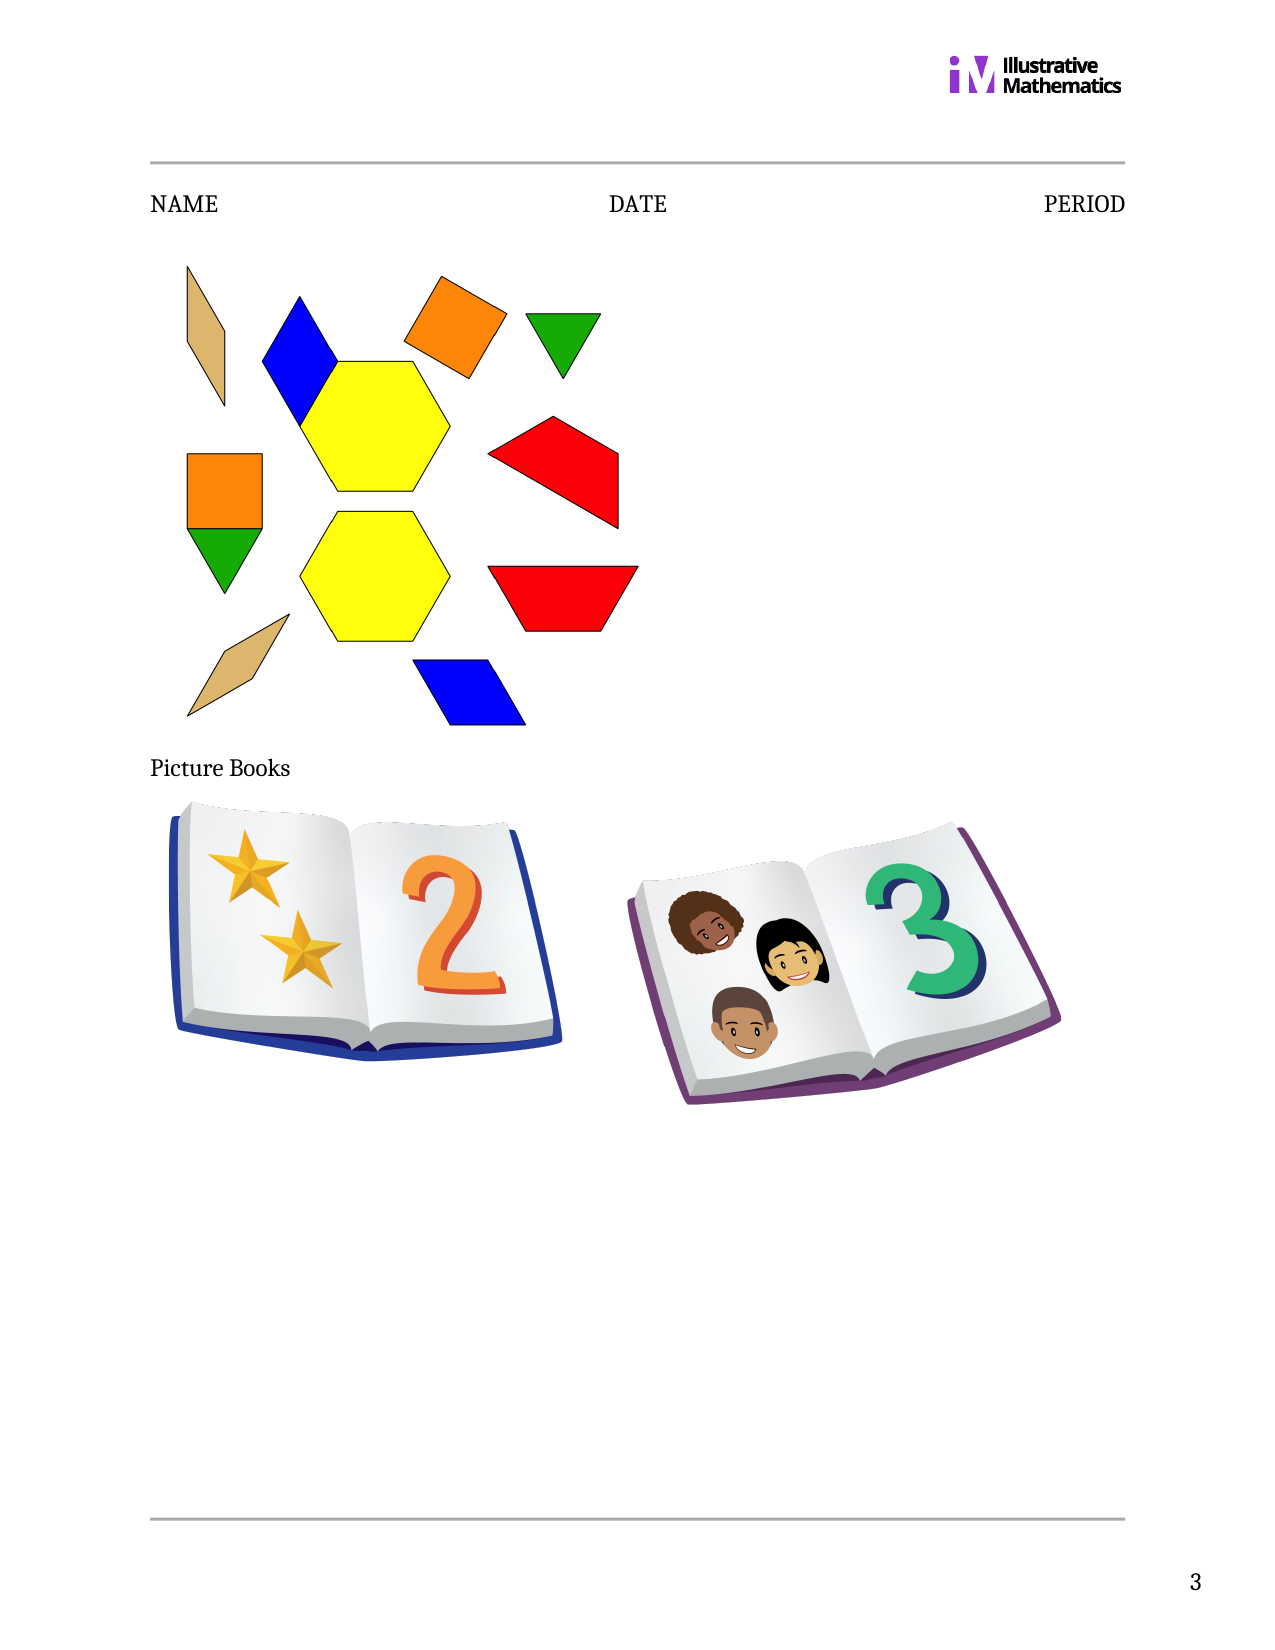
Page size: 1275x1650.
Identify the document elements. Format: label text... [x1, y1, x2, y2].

text Picture Books [150, 754, 1125, 782]
picture [168, 247, 657, 735]
picture [949, 55, 1121, 93]
picture [168, 801, 1062, 1105]
